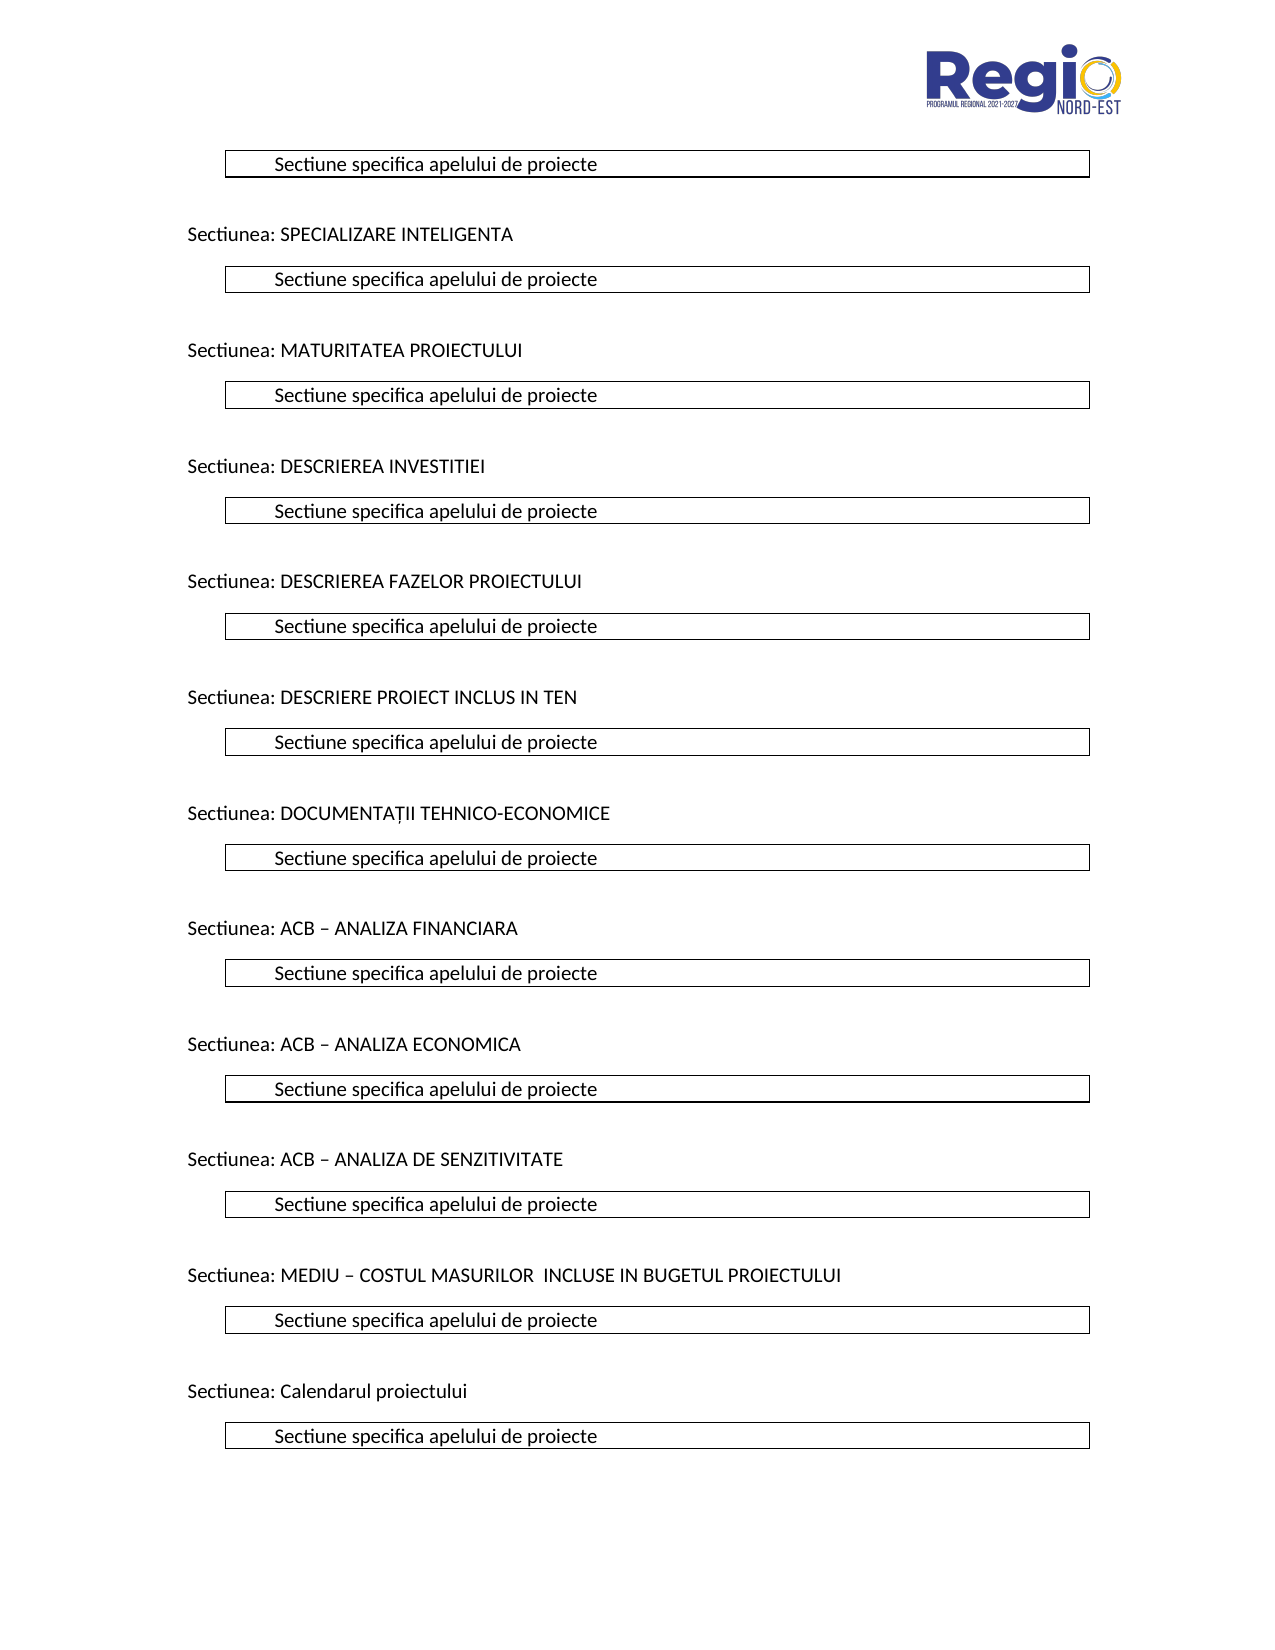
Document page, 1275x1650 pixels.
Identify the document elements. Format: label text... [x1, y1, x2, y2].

table_header Sectiune specifica apelului de proiecte [226, 151, 1089, 176]
table_header Sectiune specifica apelului de proiecte [226, 498, 1089, 523]
table_header Sectiune specifica apelului de proiecte [226, 1192, 1089, 1217]
table_header Sectiune specifica apelului de proiecte [226, 845, 1089, 870]
table_header Sectiune specifica apelului de proiecte [226, 382, 1089, 408]
text Sectiunea: Calendarul proiectului [187, 1378, 1125, 1403]
table_header Sectiune specifica apelului de proiecte [226, 267, 1089, 292]
text Sectiunea: DOCUMENTAȚII TEHNICO-ECONOMICE [187, 800, 1125, 825]
text Sectiunea: MEDIU – COSTUL MASURILOR INCLUSE IN BUGETUL PROIECTULUI [187, 1262, 1125, 1288]
table_header Sectiune specifica apelului de proiecte [226, 960, 1089, 986]
table_header Sectiune specifica apelului de proiecte [226, 1307, 1089, 1333]
text Sectiunea: DESCRIEREA FAZELOR PROIECTULUI [187, 568, 1125, 594]
text Sectiunea: ACB – ANALIZA FINANCIARA [187, 915, 1125, 941]
table_header Sectiune specifica apelului de proiecte [226, 1076, 1089, 1101]
table_header Sectiune specifica apelului de proiecte [226, 1423, 1089, 1448]
text Sectiunea: DESCRIEREA INVESTITIEI [187, 453, 1125, 478]
text Sectiunea: ACB – ANALIZA DE SENZITIVITATE [187, 1147, 1125, 1172]
text Sectiunea: MATURITATEA PROIECTULUI [187, 337, 1125, 363]
text Sectiunea: ACB – ANALIZA ECONOMICA [187, 1031, 1125, 1056]
picture [923, 40, 1125, 119]
table_header Sectiune specifica apelului de proiecte [226, 729, 1089, 754]
text Sectiunea: DESCRIERE PROIECT INCLUS IN TEN [187, 684, 1125, 709]
text Sectiunea: SPECIALIZARE INTELIGENTA [187, 222, 1125, 247]
table_header Sectiune specifica apelului de proiecte [226, 614, 1089, 639]
